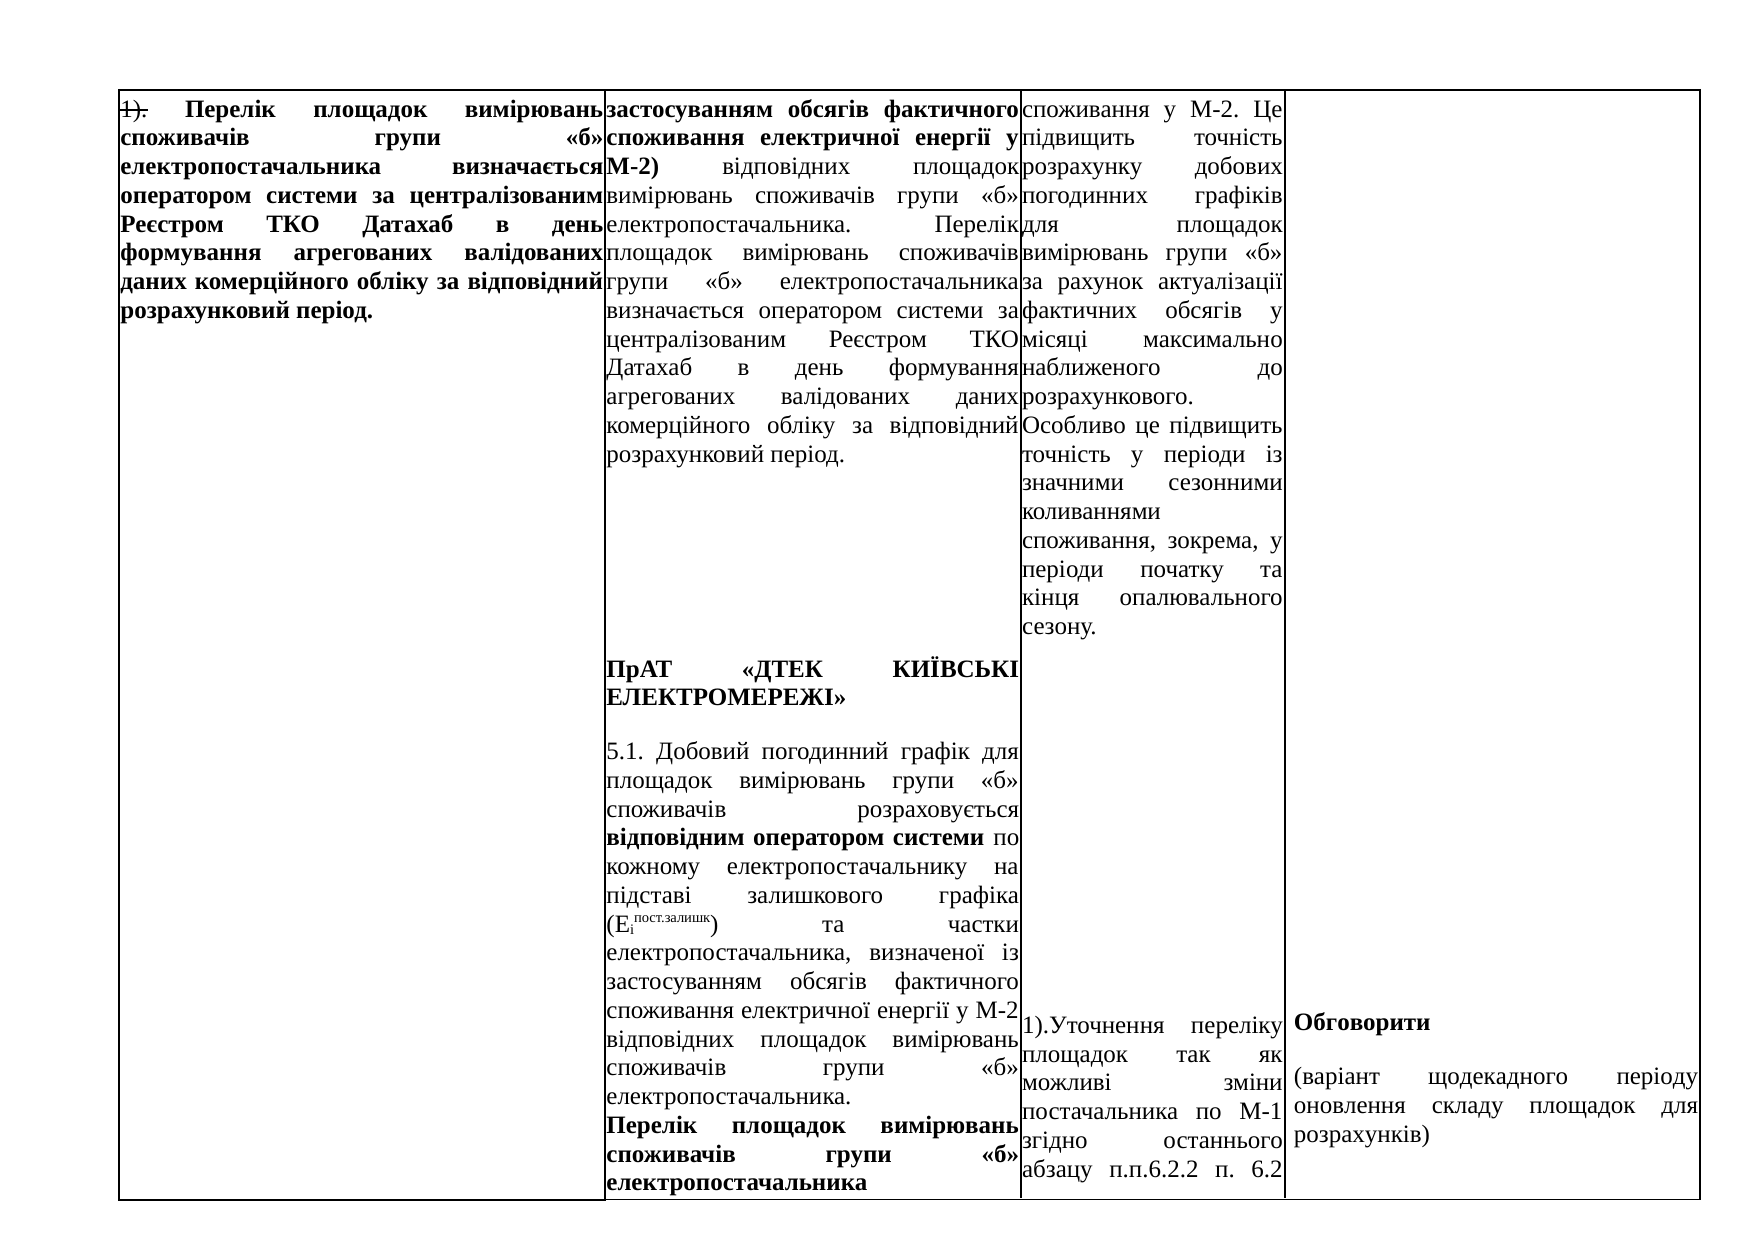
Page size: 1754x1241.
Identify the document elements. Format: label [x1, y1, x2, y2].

table_cell [606, 91, 1021, 1199]
table_cell [1285, 91, 1699, 1199]
table_cell [120, 91, 604, 1199]
table_cell [1021, 91, 1284, 1199]
